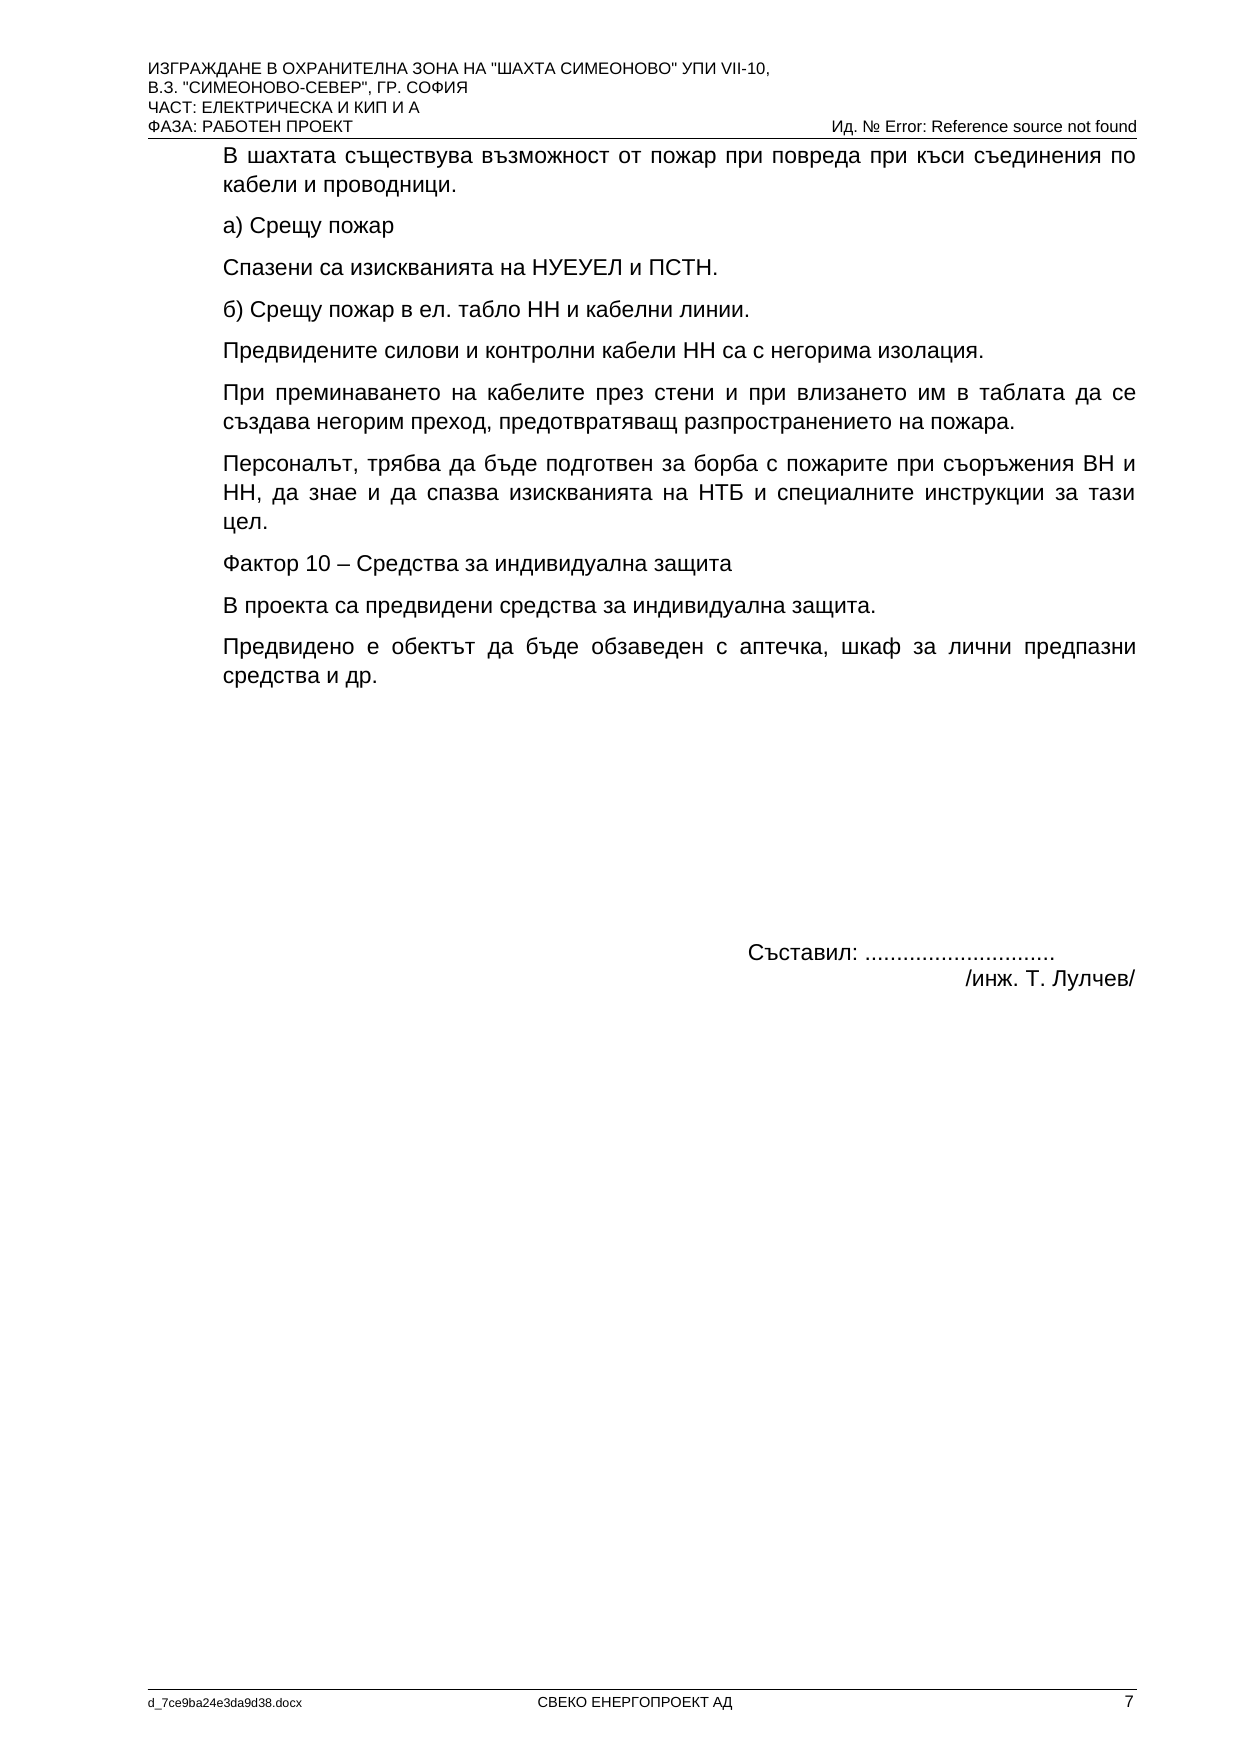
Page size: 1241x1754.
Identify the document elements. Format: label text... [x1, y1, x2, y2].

text Фактор 10 – Средства за индивидуална защита [223, 547, 1137, 576]
text /инж. Т. Лулчев/ [223, 965, 1152, 991]
text Персоналът, трябва да бъде подготвен за борба с пожарите при съоръжения ВН и НН, да знае и да спазва изискванията на НТБ и специалните инструкции за тази цел. [223, 447, 1137, 535]
text В проекта са предвидени средства за индивидуална защита. [223, 589, 1137, 618]
text Спазени са изискванията на НУЕУЕЛ и ПСТН. [223, 251, 1137, 281]
text В шахтата съществува възможност от пожар при повреда при къси съединения по кабели и проводници. [223, 139, 1137, 197]
text При преминаването на кабелите през стени и при влизането им в таблата да се създава негорим преход, предотвратяващ разпространението на пожара. [223, 376, 1137, 435]
text Предвидено е обектът да бъде обзаведен с аптечка, шкаф за лични предпазни средства и др. [223, 631, 1137, 689]
text Съставил: .............................. [673, 938, 1137, 965]
text а) Срещу пожар [223, 210, 1137, 239]
text б) Срещу пожар в ел. табло НН и кабелни линии. [223, 293, 1137, 322]
text Предвидените силови и контролни кабели НН са с негорима изолация. [223, 335, 1137, 364]
